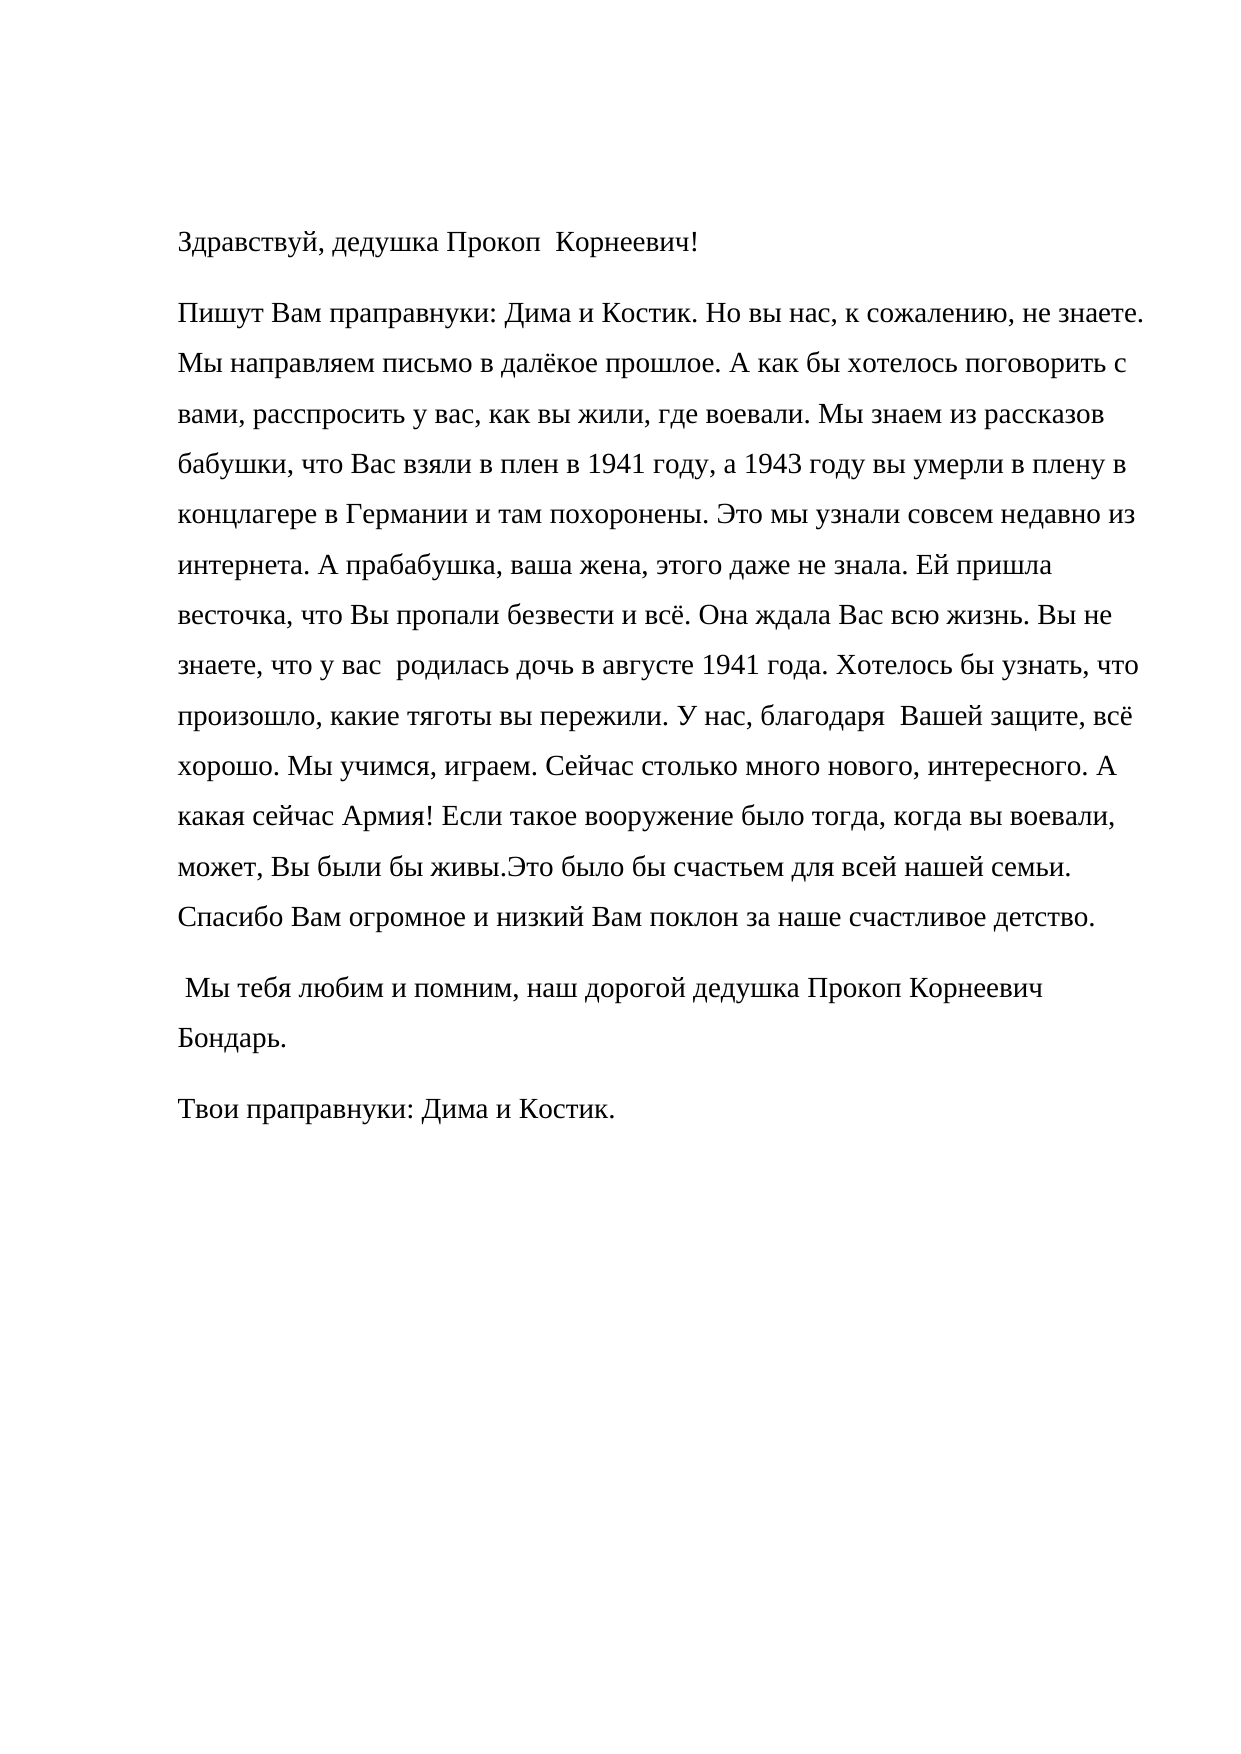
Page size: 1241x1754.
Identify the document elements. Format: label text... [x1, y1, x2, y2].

text Мы тебя любим и помним, наш дорогой дедушка Прокоп Корнеевич Бондарь. [177, 970, 1152, 1054]
text Пишут Вам праправнуки: Дима и Костик. Но вы нас, к сожалению, не знаете. Мы направляем письмо в далёкое прошлое. А как бы хотелось поговорить с вами, расспросить у вас, как вы жили, где воевали. Мы знаем из рассказов бабушки, что Вас взяли в плен в 1941 году, а 1943 году вы умерли в плену в концлагере в Германии и там похоронены. Это мы узнали совсем недавно из интернета. А прабабушка, ваша жена, этого даже не знала. Ей пришла весточка, что Вы пропали безвести и всё. Она ждала Вас всю жизнь. Вы не знаете, что у вас родилась дочь в августе 1941 года. Хотелось бы узнать, что произошло, какие тяготы вы пережили. У нас, благодаря Вашей защите, всё хорошо. Мы учимся, играем. Сейчас столько много нового, интересного. А какая сейчас Армия! Если такое вооружение было тогда, когда вы воевали, может, Вы были бы живы.Это было бы счастьем для всей нашей семьи. Спасибо Вам огромное и низкий Вам поклон за наше счастливое детство. [177, 295, 1152, 933]
text Здравствуй, дедушка Прокоп Корнеевич! [177, 224, 1152, 258]
text Твои праправнуки: Дима и Костик. [177, 1092, 1152, 1125]
